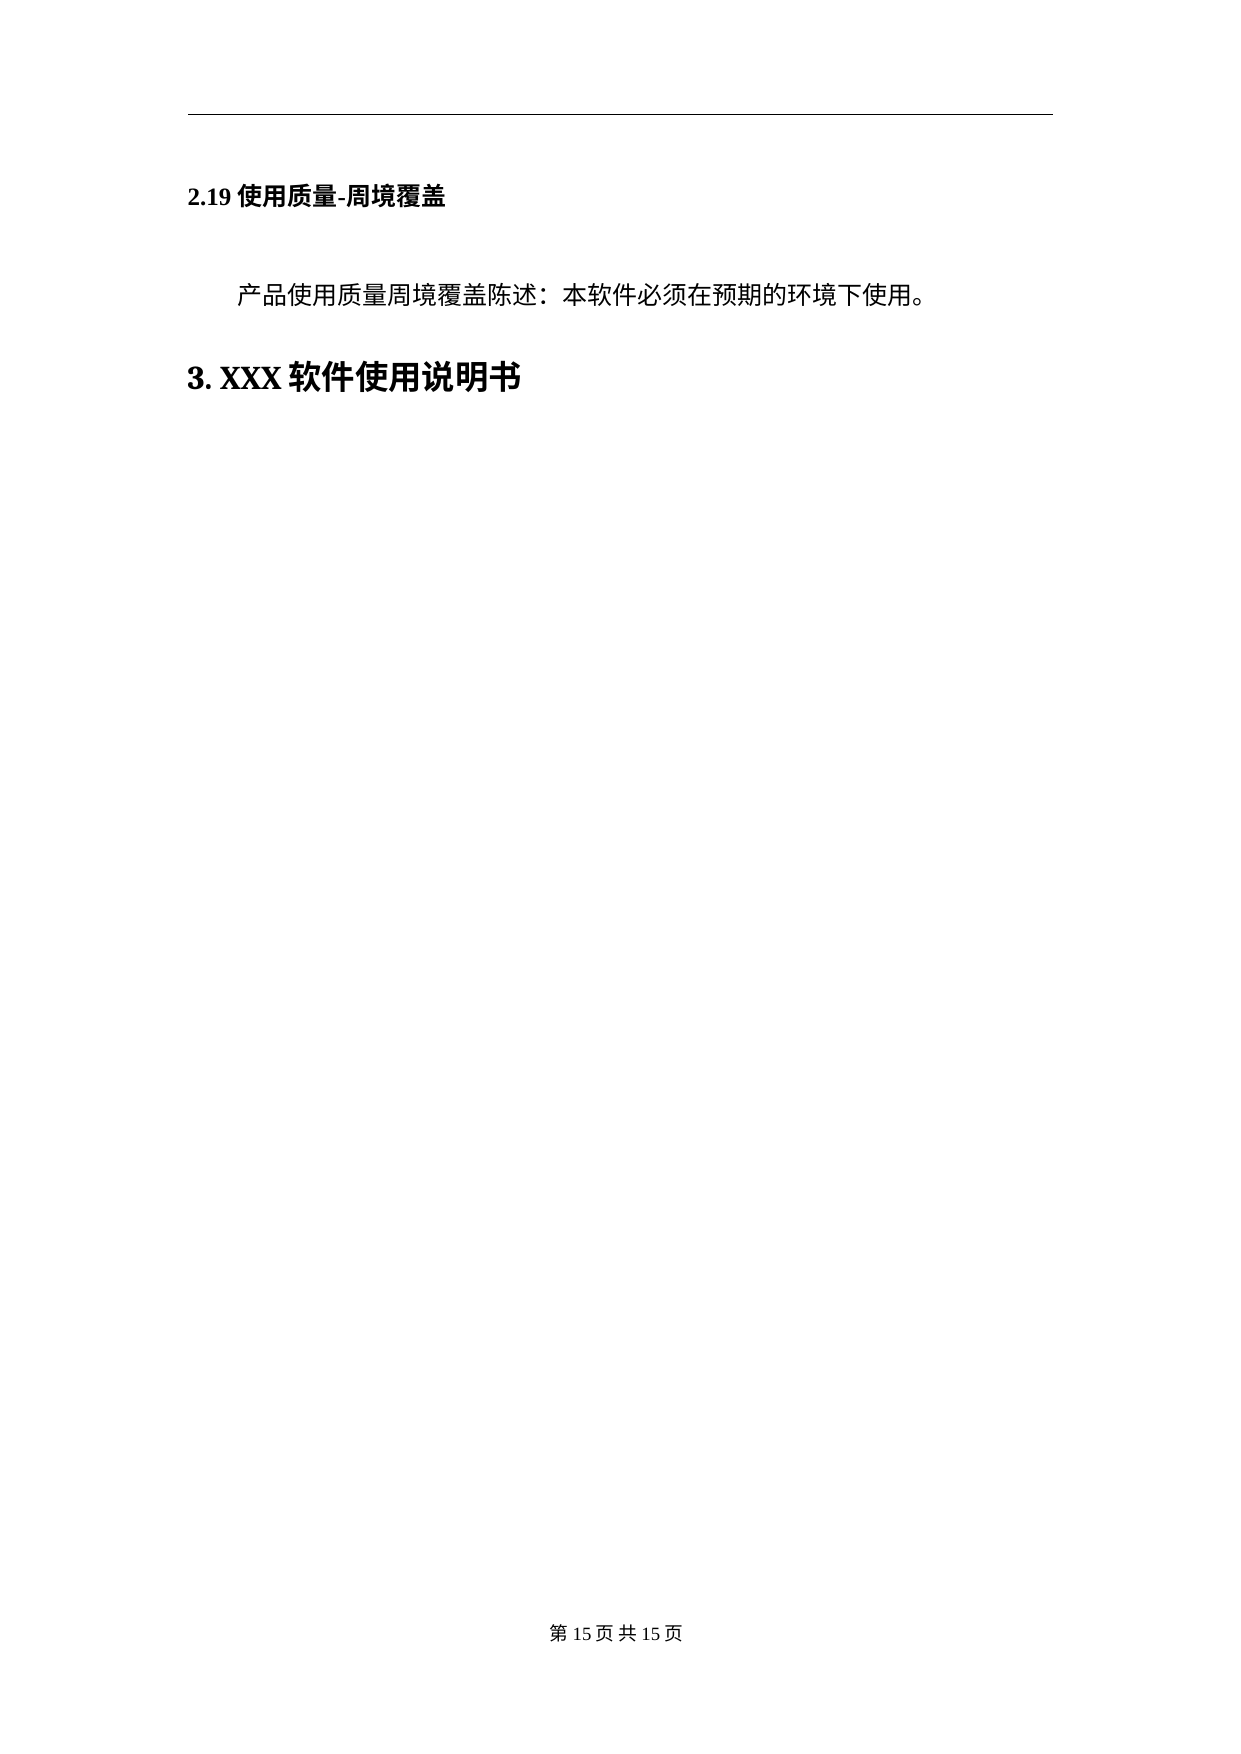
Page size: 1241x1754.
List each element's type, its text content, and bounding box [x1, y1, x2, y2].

subtitle 2.19 使用质量-周境覆盖 [187, 162, 1053, 227]
subtitle XXX软件使用说明书 [187, 343, 1053, 408]
list 产品使用质量周境覆盖陈述：本软件必须在预期的环境下使用。 [187, 261, 1053, 326]
